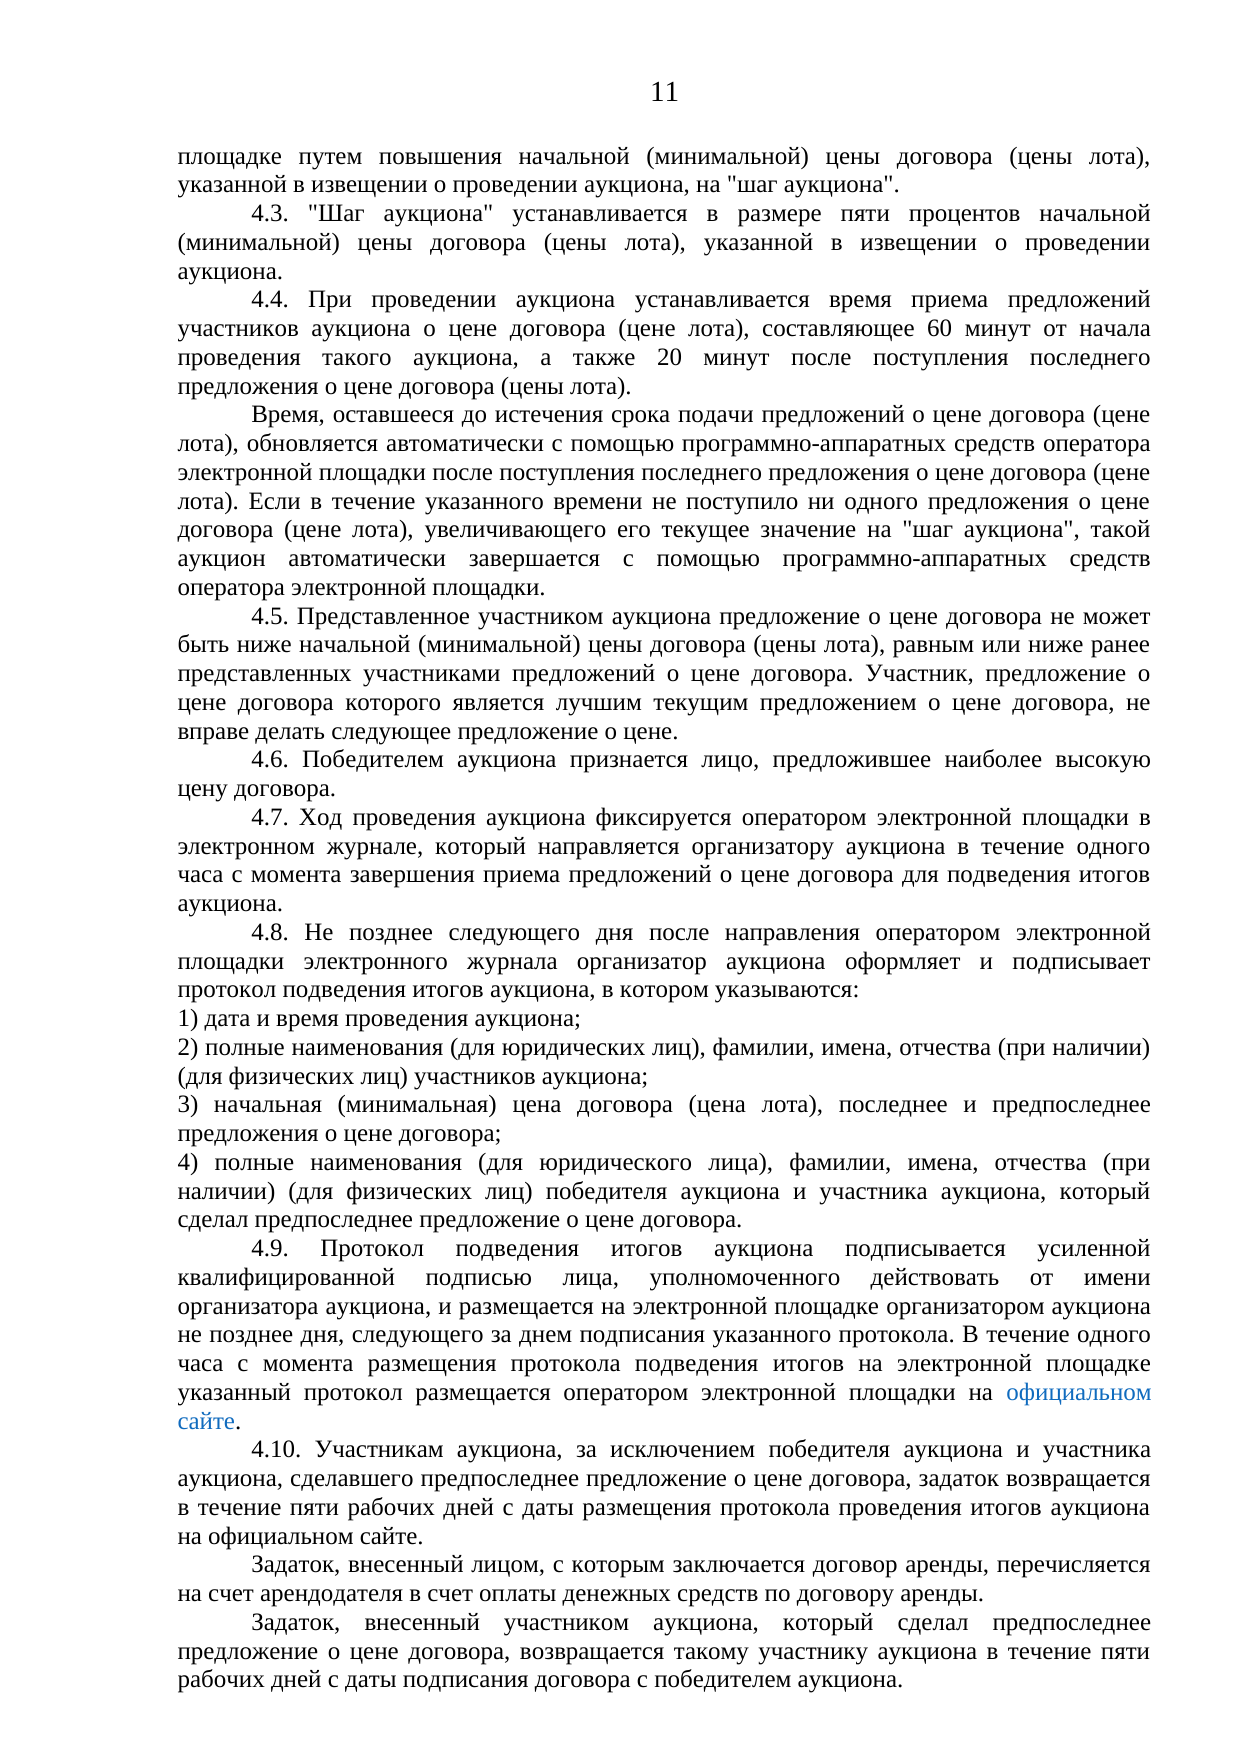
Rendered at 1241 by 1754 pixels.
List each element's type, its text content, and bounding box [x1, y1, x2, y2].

text Задаток, внесенный лицом, с которым заключается договор аренды, перечисляется на счет арендодателя в счет оплаты денежных средств по договору аренды. [177, 1549, 1152, 1607]
text 4.8. Не позднее следующего дня после направления оператором электронной площадки электронного журнала организатор аукциона оформляет и подписывает протокол подведения итогов аукциона, в котором указываются: [177, 917, 1152, 1003]
text 4.6. Победителем аукциона признается лицо, предложившее наиболее высокую цену договора. [177, 744, 1152, 802]
text 3) начальная (минимальная) цена договора (цена лота), последнее и предпоследнее предложения о цене договора; [177, 1089, 1152, 1147]
text 4.5. Представленное участником аукциона предложение о цене договора не может быть ниже начальной (минимальной) цены договора (цены лота), равным или ниже ранее представленных участниками предложений о цене договора. Участник, предложение о цене договора которого является лучшим текущим предложением о цене договора, не вправе делать следующее предложение о цене. [177, 601, 1152, 744]
text 4.4. При проведении аукциона устанавливается время приема предложений участников аукциона о цене договора (цене лота), составляющее 60 минут от начала проведения такого аукциона, а также 20 минут после поступления последнего предложения о цене договора (цены лота). [177, 284, 1152, 399]
text 4.3. "Шаг аукциона" устанавливается в размере пяти процентов начальной (минимальной) цены договора (цены лота), указанной в извещении о проведении аукциона. [177, 198, 1152, 284]
text 2) полные наименования (для юридических лиц), фамилии, имена, отчества (при наличии) (для физических лиц) участников аукциона; [177, 1032, 1152, 1089]
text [177, 141, 1152, 198]
text Задаток, внесенный участником аукциона, который сделал предпоследнее предложение о цене договора, возвращается такому участнику аукциона в течение пяти рабочих дней с даты подписания договора с победителем аукциона. [177, 1607, 1152, 1693]
text 4.10. Участникам аукциона, за исключением победителя аукциона и участника аукциона, сделавшего предпоследнее предложение о цене договора, задаток возвращается в течение пяти рабочих дней с даты размещения протокола проведения итогов аукциона на официальном сайте. [177, 1434, 1152, 1549]
text Время, оставшееся до истечения срока подачи предложений о цене договора (цене лота), обновляется автоматически с помощью программно-аппаратных средств оператора электронной площадки после поступления последнего предложения о цене договора (цене лота). Если в течение указанного времени не поступило ни одного предложения о цене договора (цене лота), увеличивающего его текущее значение на "шаг аукциона", такой аукцион автоматически завершается с помощью программно-аппаратных средств оператора электронной площадки. [177, 399, 1152, 601]
text 4) полные наименования (для юридического лица), фамилии, имена, отчества (при наличии) (для физических лиц) победителя аукциона и участника аукциона, который сделал предпоследнее предложение о цене договора. [177, 1147, 1152, 1233]
text 4.7. Ход проведения аукциона фиксируется оператором электронной площадки в электронном журнале, который направляется организатору аукциона в течение одного часа с момента завершения приема предложений о цене договора для подведения итогов аукциона. [177, 802, 1152, 917]
text 4.9. Протокол подведения итогов аукциона подписывается усиленной квалифицированной подписью лица, уполномоченного действовать от имени организатора аукциона, и размещается на электронной площадке организатором аукциона не позднее дня, следующего за днем подписания указанного протокола. В течение одного часа с момента размещения протокола подведения итогов на электронной площадке указанный протокол размещается оператором электронной площадки на официальном сайте. [177, 1233, 1152, 1434]
text 1) дата и время проведения аукциона; [177, 1003, 1152, 1032]
